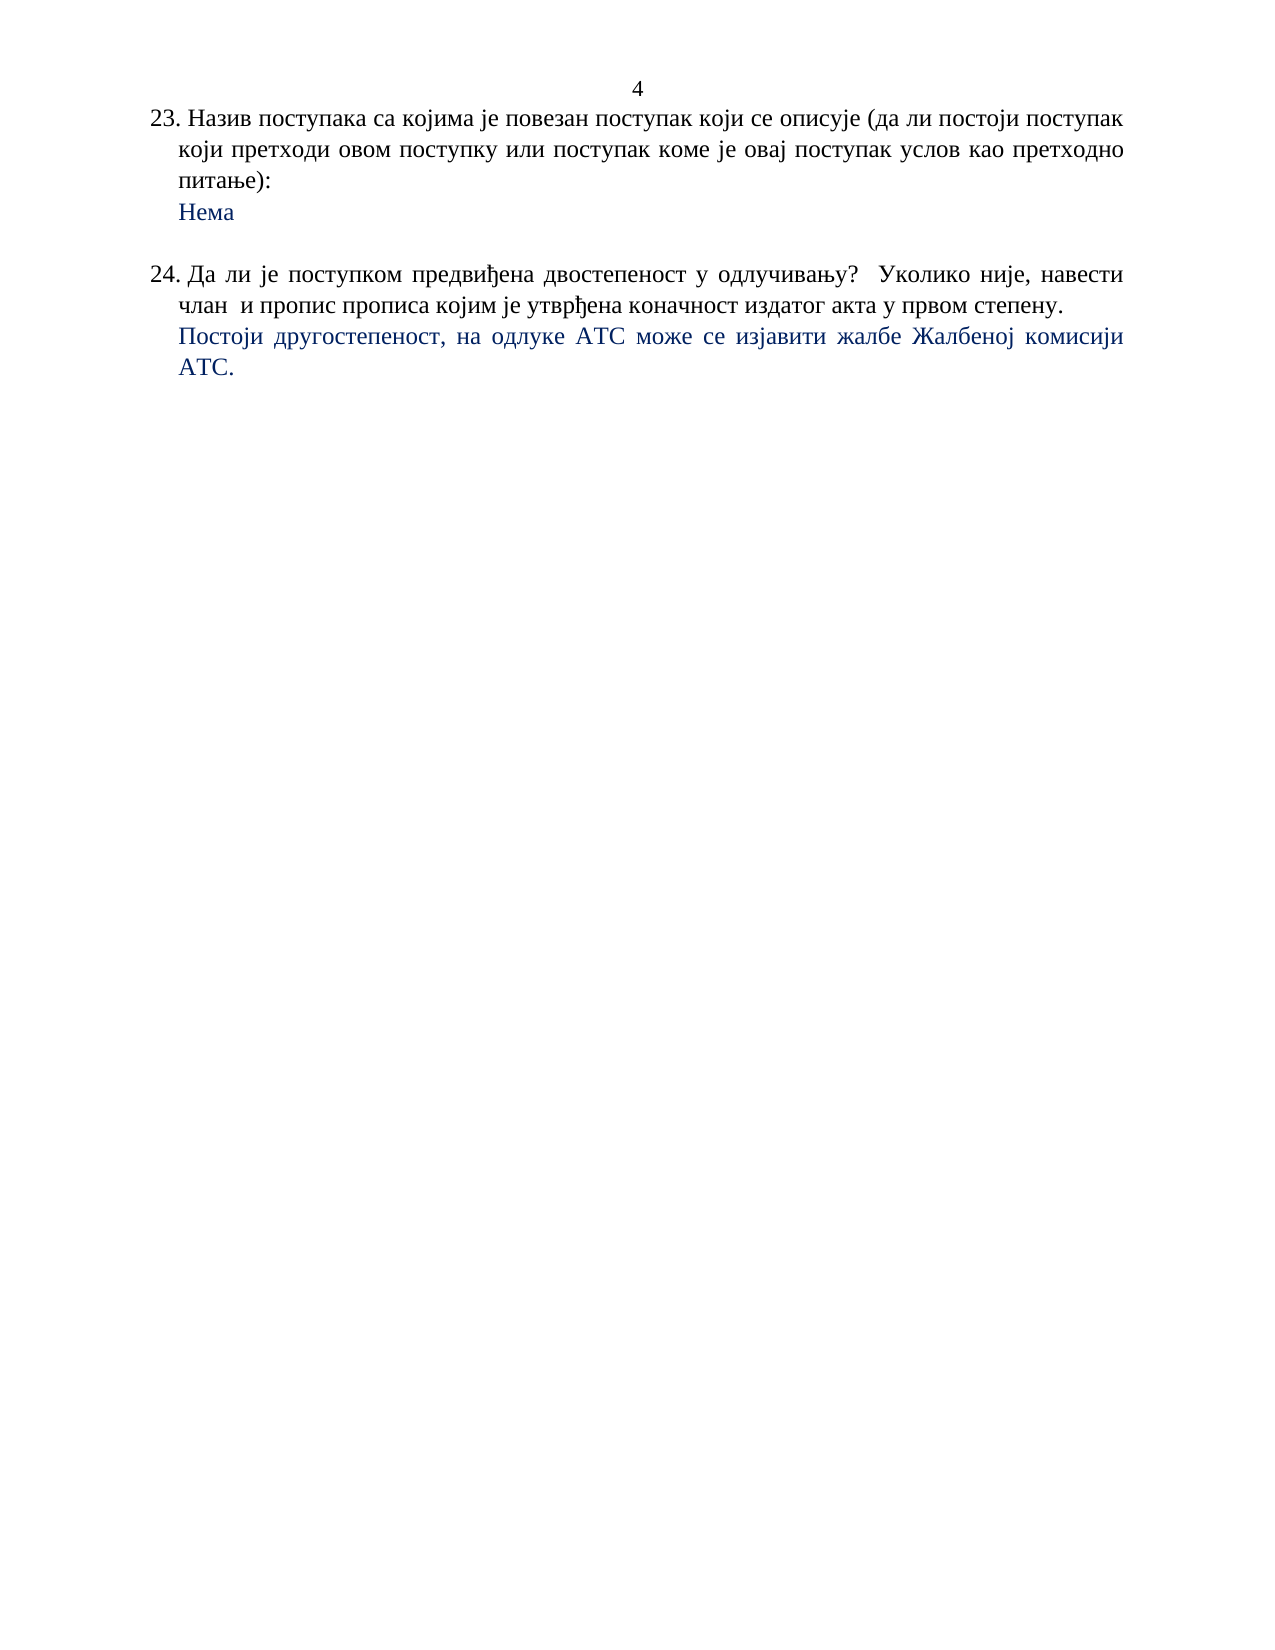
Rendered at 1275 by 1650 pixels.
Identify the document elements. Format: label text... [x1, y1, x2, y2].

list Постоји другостепеност, на одлуке АТС може се изјавити жалбе Жалбеној комисији АТС. [178, 321, 1125, 381]
list Да ли је поступком предвиђена двостепеност у одлучивању? Уколико није, навести члан и пропис прописа којим је утврђена коначност издатог акта у првом степену. [150, 259, 1125, 318]
list Нема [178, 197, 1125, 225]
list Назив поступака са којима је повезан поступак који се описује (да ли постоји поступак који претходи овом поступку или поступак коме је овај поступак услов као претходно питање): [150, 103, 1125, 194]
